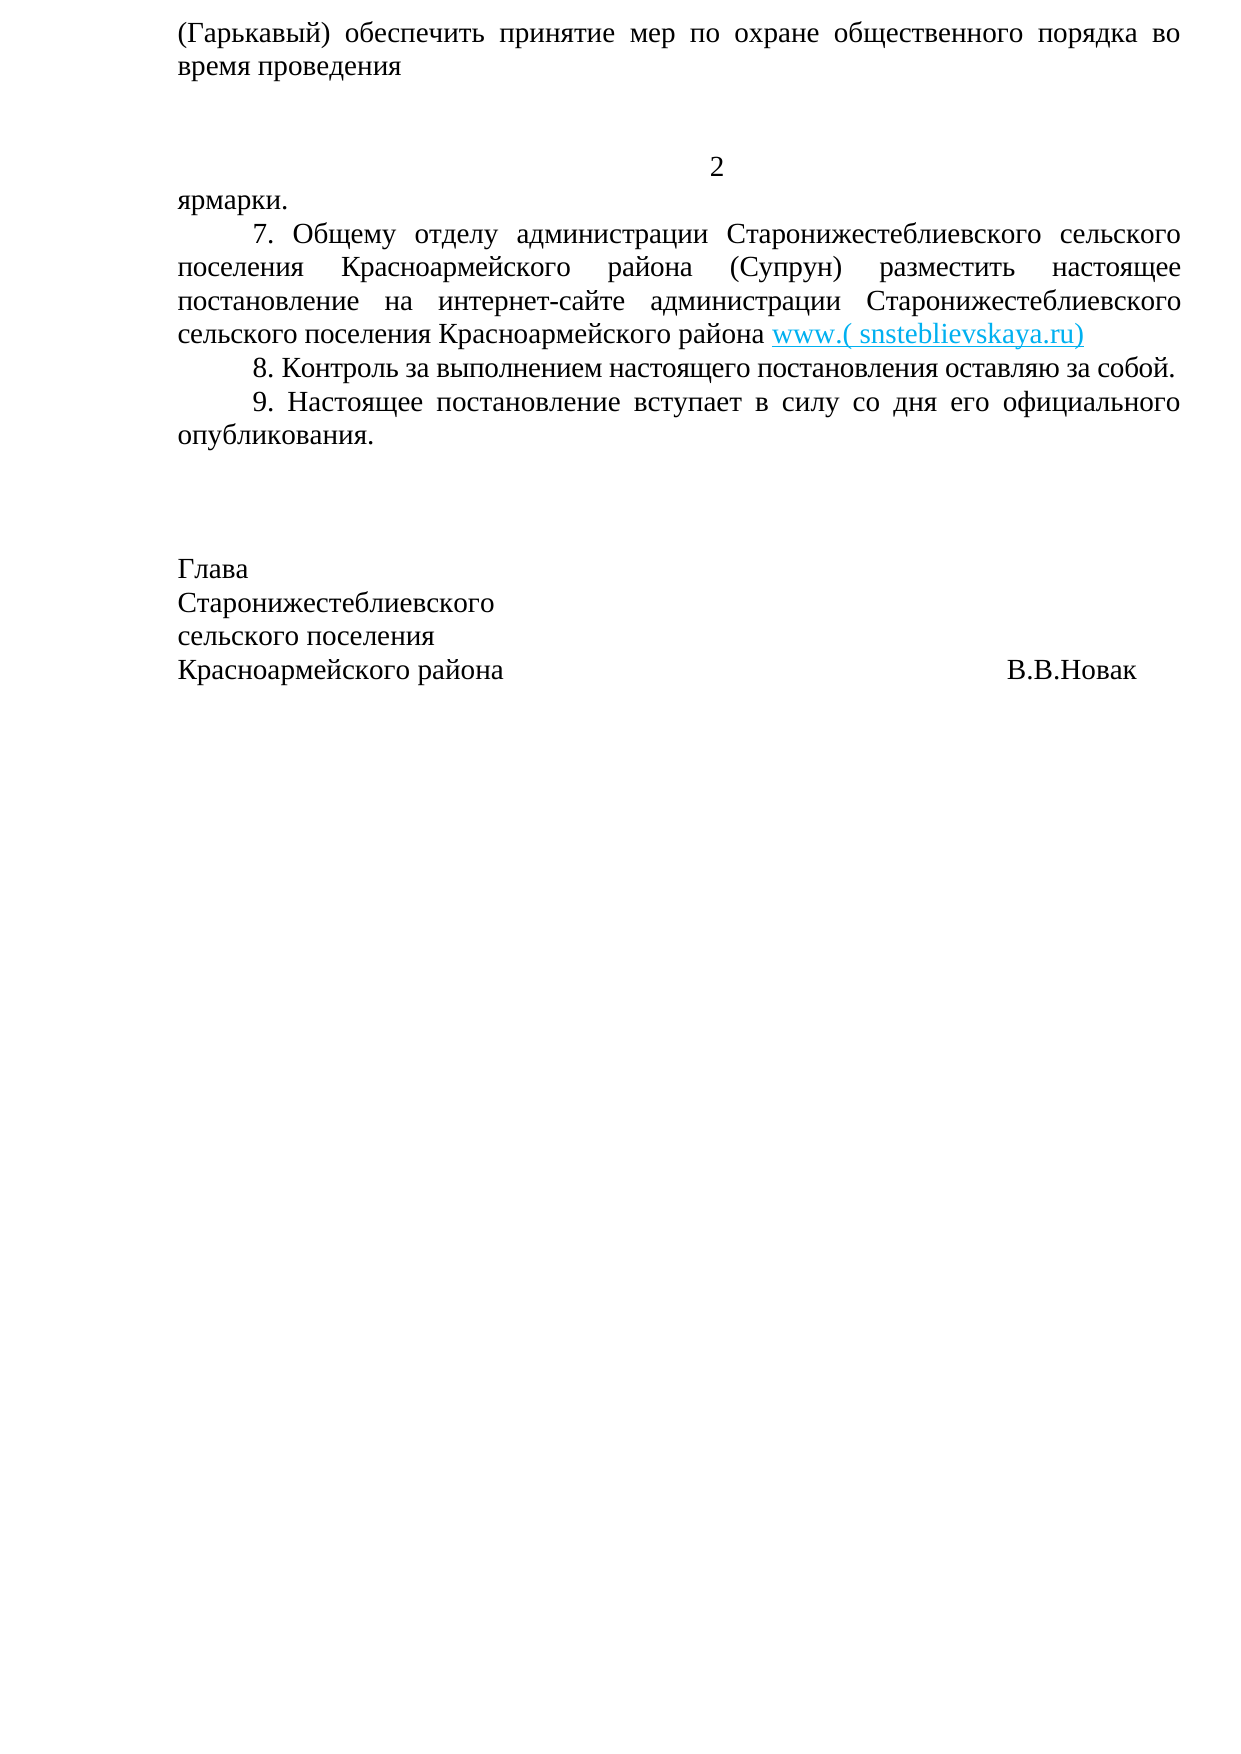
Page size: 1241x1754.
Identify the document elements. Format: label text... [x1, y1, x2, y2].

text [177, 15, 1181, 82]
text Глава [177, 551, 1181, 585]
text сельского поселения [177, 618, 1181, 652]
text Старонижестеблиевского [177, 585, 1181, 618]
text 2 [177, 149, 1181, 182]
text Красноармейского района В.В.Новак [177, 652, 1181, 686]
text 8. Контроль за выполнением настоящего постановления оставляю за собой. [177, 350, 1181, 384]
text 7. Общему отделу администрации Старонижестеблиевского сельского поселения Красноармейского района (Супрун) разместить настоящее постановление на интернет-сайте администрации Старонижестеблиевского сельского поселения Красноармейского района www.( snsteblievskaya.ru) [177, 216, 1181, 350]
text 9. Настоящее постановление вступает в силу со дня его официального опубликования. [177, 384, 1181, 451]
text ярмарки. [177, 182, 1181, 216]
